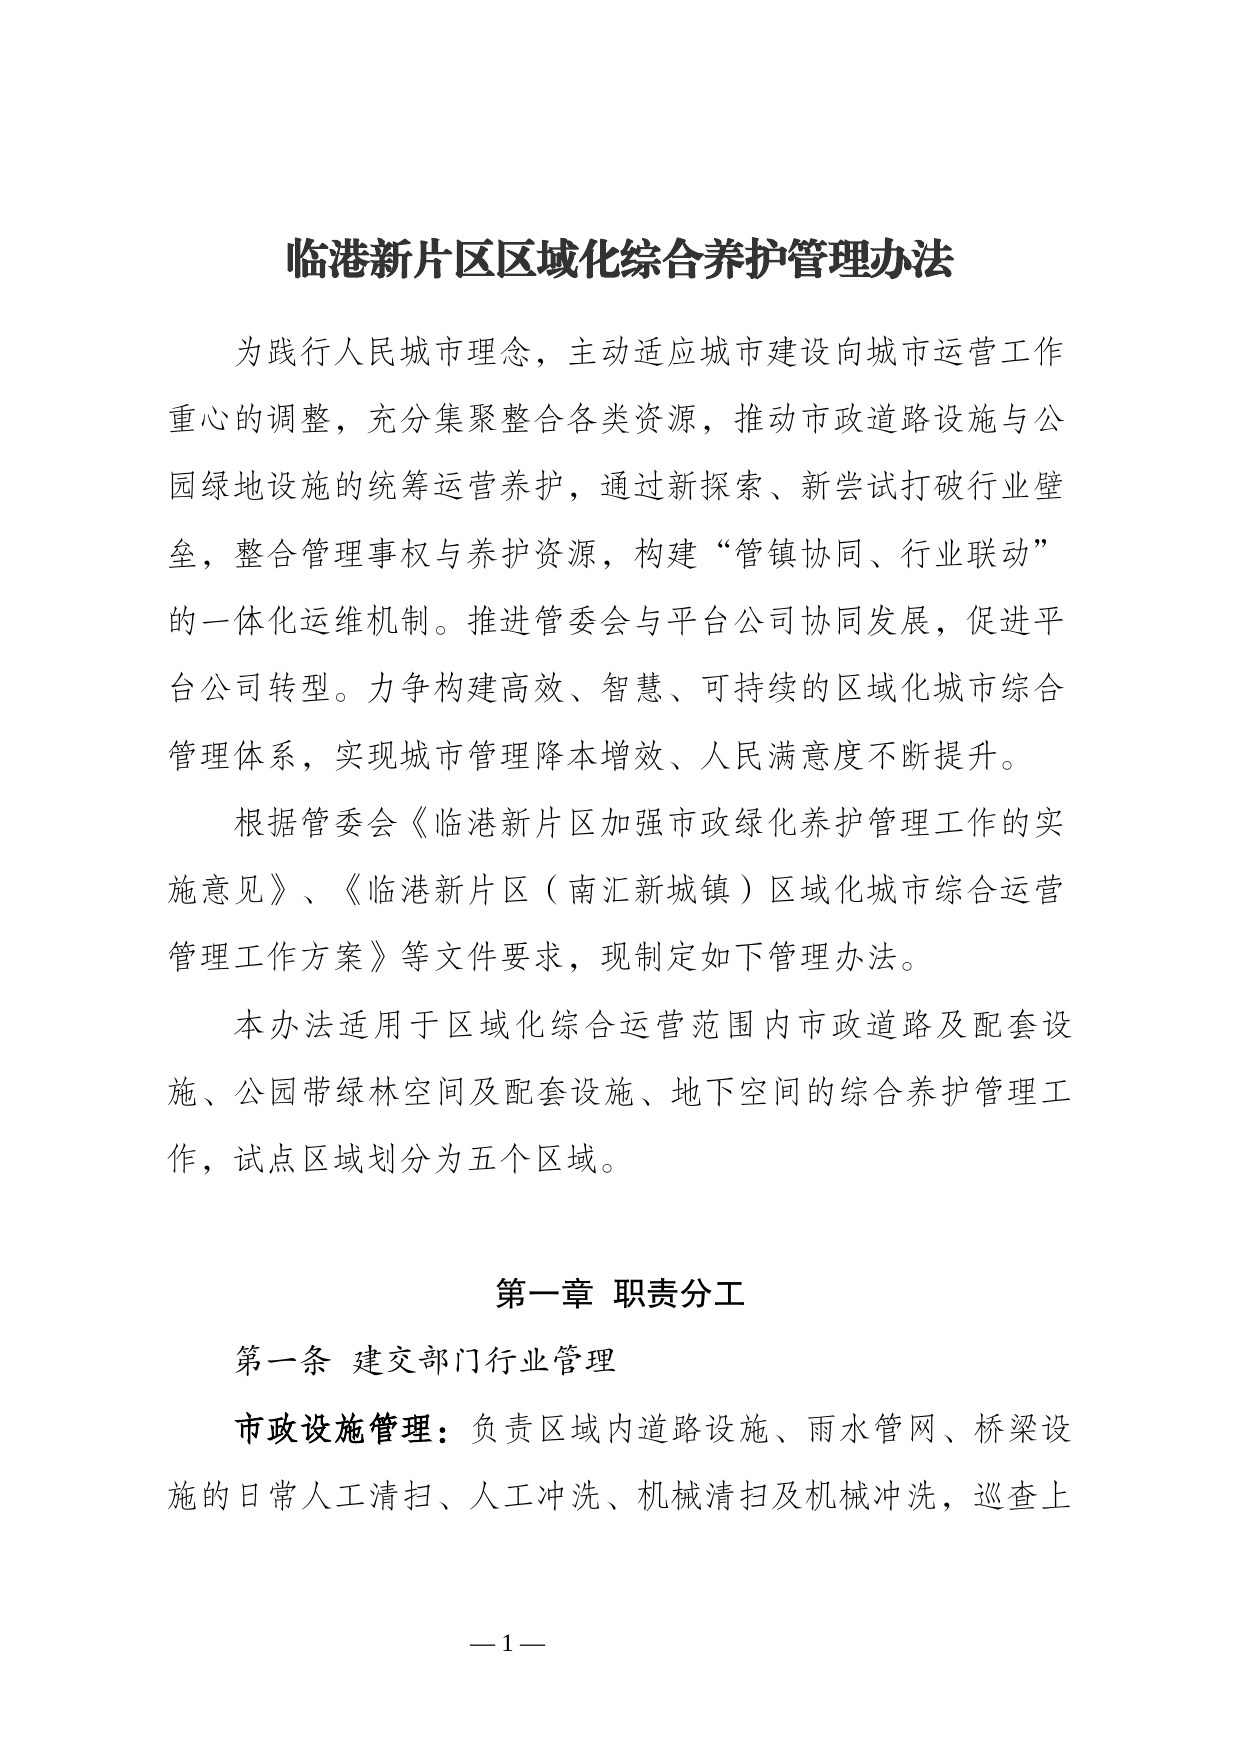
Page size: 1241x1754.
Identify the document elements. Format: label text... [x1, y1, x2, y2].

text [165, 1396, 1075, 1530]
text 临港新片区区域化综合养护管理办法 [165, 227, 1075, 294]
text 第一章 职责分工 [165, 1261, 1075, 1328]
text 为践行人民城市理念，主动适应城市建设向城市运营工作重心的调整，充分集聚整合各类资源，推动市政道路设施与公园绿地设施的统筹运营养护，通过新探索、新尝试打破行业壁垒，整合管理事权与养护资源，构建“管镇协同、行业联动”的一体化运维机制。推进管委会与平台公司协同发展，促进平台公司转型。力争构建高效、智慧、可持续的区域化城市综合管理体系，实现城市管理降本增效、人民满意度不断提升。 [165, 319, 1075, 790]
text 根据管委会《临港新片区加强市政绿化养护管理工作的实施意见》、《临港新片区（南汇新城镇）区域化城市综合运营管理工作方案》等文件要求，现制定如下管理办法。 [165, 790, 1075, 992]
text 本办法适用于区域化综合运营范围内市政道路及配套设施、公园带绿林空间及配套设施、地下空间的综合养护管理工作，试点区域划分为五个区域。 [165, 992, 1075, 1194]
text 第一条 建交部门行业管理 [165, 1328, 1075, 1396]
